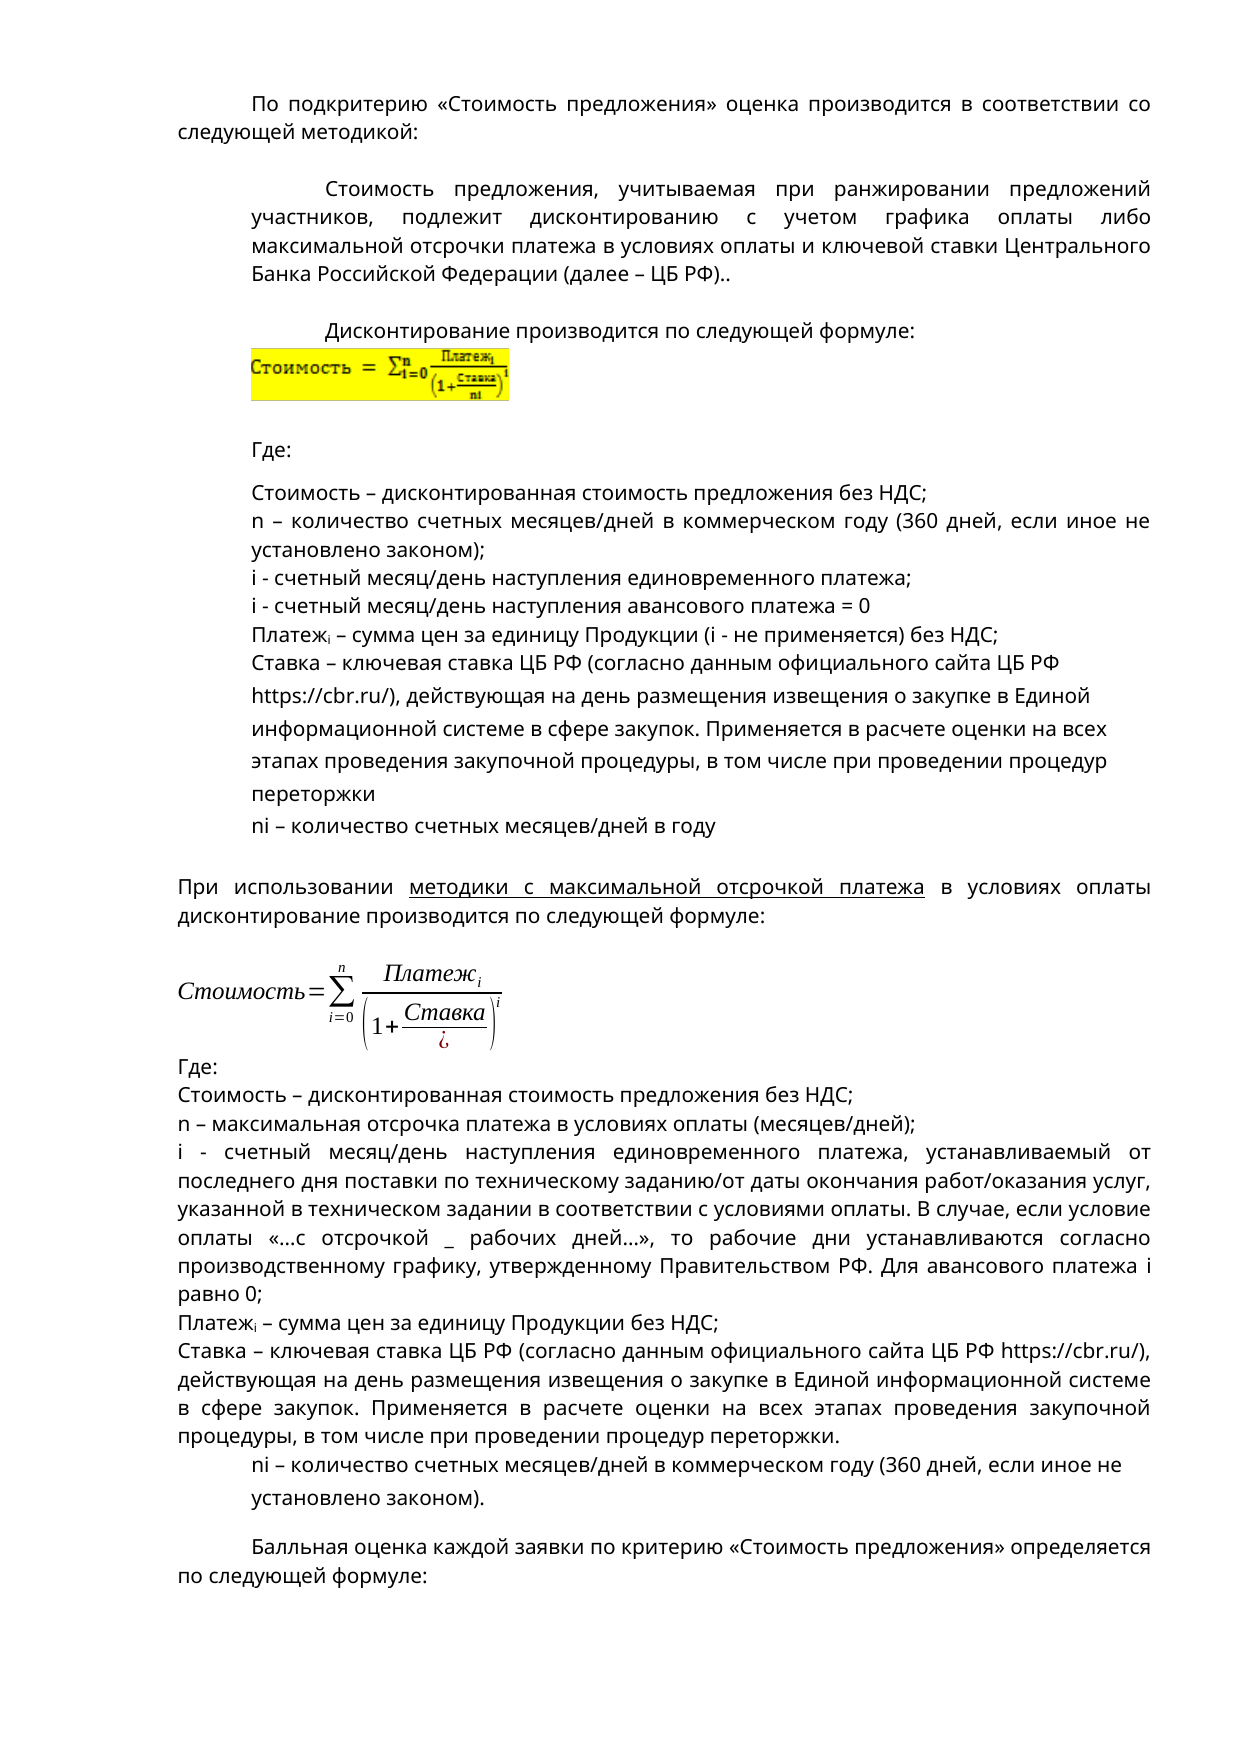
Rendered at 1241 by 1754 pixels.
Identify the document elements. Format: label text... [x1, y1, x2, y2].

text n – максимальная отсрочка платежа в условиях оплаты (месяцев/дней); [177, 1109, 1152, 1137]
text Платежi – сумма цен за единицу Продукции без НДС; [177, 1308, 1152, 1336]
text Платежi – сумма цен за единицу Продукции (i - не применяется) без НДС; [251, 620, 1152, 648]
text Где: [251, 435, 1152, 464]
text ni – количество счетных месяцев/дней в коммерческом году (360 дней, если иное не установлено законом). [251, 1450, 1152, 1511]
text ni – количество счетных месяцев/дней в году [251, 811, 1152, 840]
text Ставка – ключевая ставка ЦБ РФ (согласно данным официального сайта ЦБ РФ https://cbr.ru/), действующая на день размещения извещения о закупке в Единой информационной системе в сфере закупок. Применяется в расчете оценки на всех этапах проведения закупочной процедуры, в том числе при проведении процедур переторжки [251, 648, 1152, 807]
text Стоимость – дисконтированная стоимость предложения без НДС; [251, 478, 1152, 506]
text Стоимость предложения, учитываемая при ранжировании предложений участников, подлежит дисконтированию с учетом графика оплаты либо максимальной отсрочки платежа в условиях оплаты и ключевой ставки Центрального Банка Российской Федерации (далее – ЦБ РФ).. [251, 174, 1152, 288]
text Стоимость – дисконтированная стоимость предложения без НДС; [177, 1080, 1152, 1109]
text i - счетный месяц/день наступления единовременного платежа; [251, 563, 1152, 592]
text i - счетный месяц/день наступления авансового платежа = 0 [251, 592, 1152, 620]
text n – количество счетных месяцев/дней в коммерческом году (360 дней, если иное не установлено законом); [251, 506, 1152, 563]
text При использовании методики с максимальной отсрочкой платежа в условиях оплаты дисконтирование производится по следующей формуле: [177, 872, 1152, 929]
text Дисконтирование производится по следующей формуле: [251, 316, 1152, 344]
picture [251, 344, 509, 415]
text По подкритерию «Стоимость предложения» оценка производится в соответствии со следующей методикой: [177, 89, 1152, 146]
text Балльная оценка каждой заявки по критерию «Стоимость предложения» определяется по следующей формуле: [177, 1532, 1152, 1589]
text i - счетный месяц/день наступления единовременного платежа, устанавливаемый от последнего дня поставки по техническому заданию/от даты окончания работ/оказания услуг, указанной в техническом задании в соответствии с условиями оплаты. В случае, если условие оплаты «…с отсрочкой _ рабочих дней…», то рабочие дни устанавливаются согласно производственному графику, утвержденному Правительством РФ. Для авансового платежа i равно 0; [177, 1137, 1152, 1308]
text Где: [177, 1052, 1152, 1080]
text Ставка – ключевая ставка ЦБ РФ (согласно данным официального сайта ЦБ РФ https://cbr.ru/), действующая на день размещения извещения о закупке в Единой информационной системе в сфере закупок. Применяется в расчете оценки на всех этапах проведения закупочной процедуры, в том числе при проведении процедур переторжки. [177, 1336, 1152, 1450]
